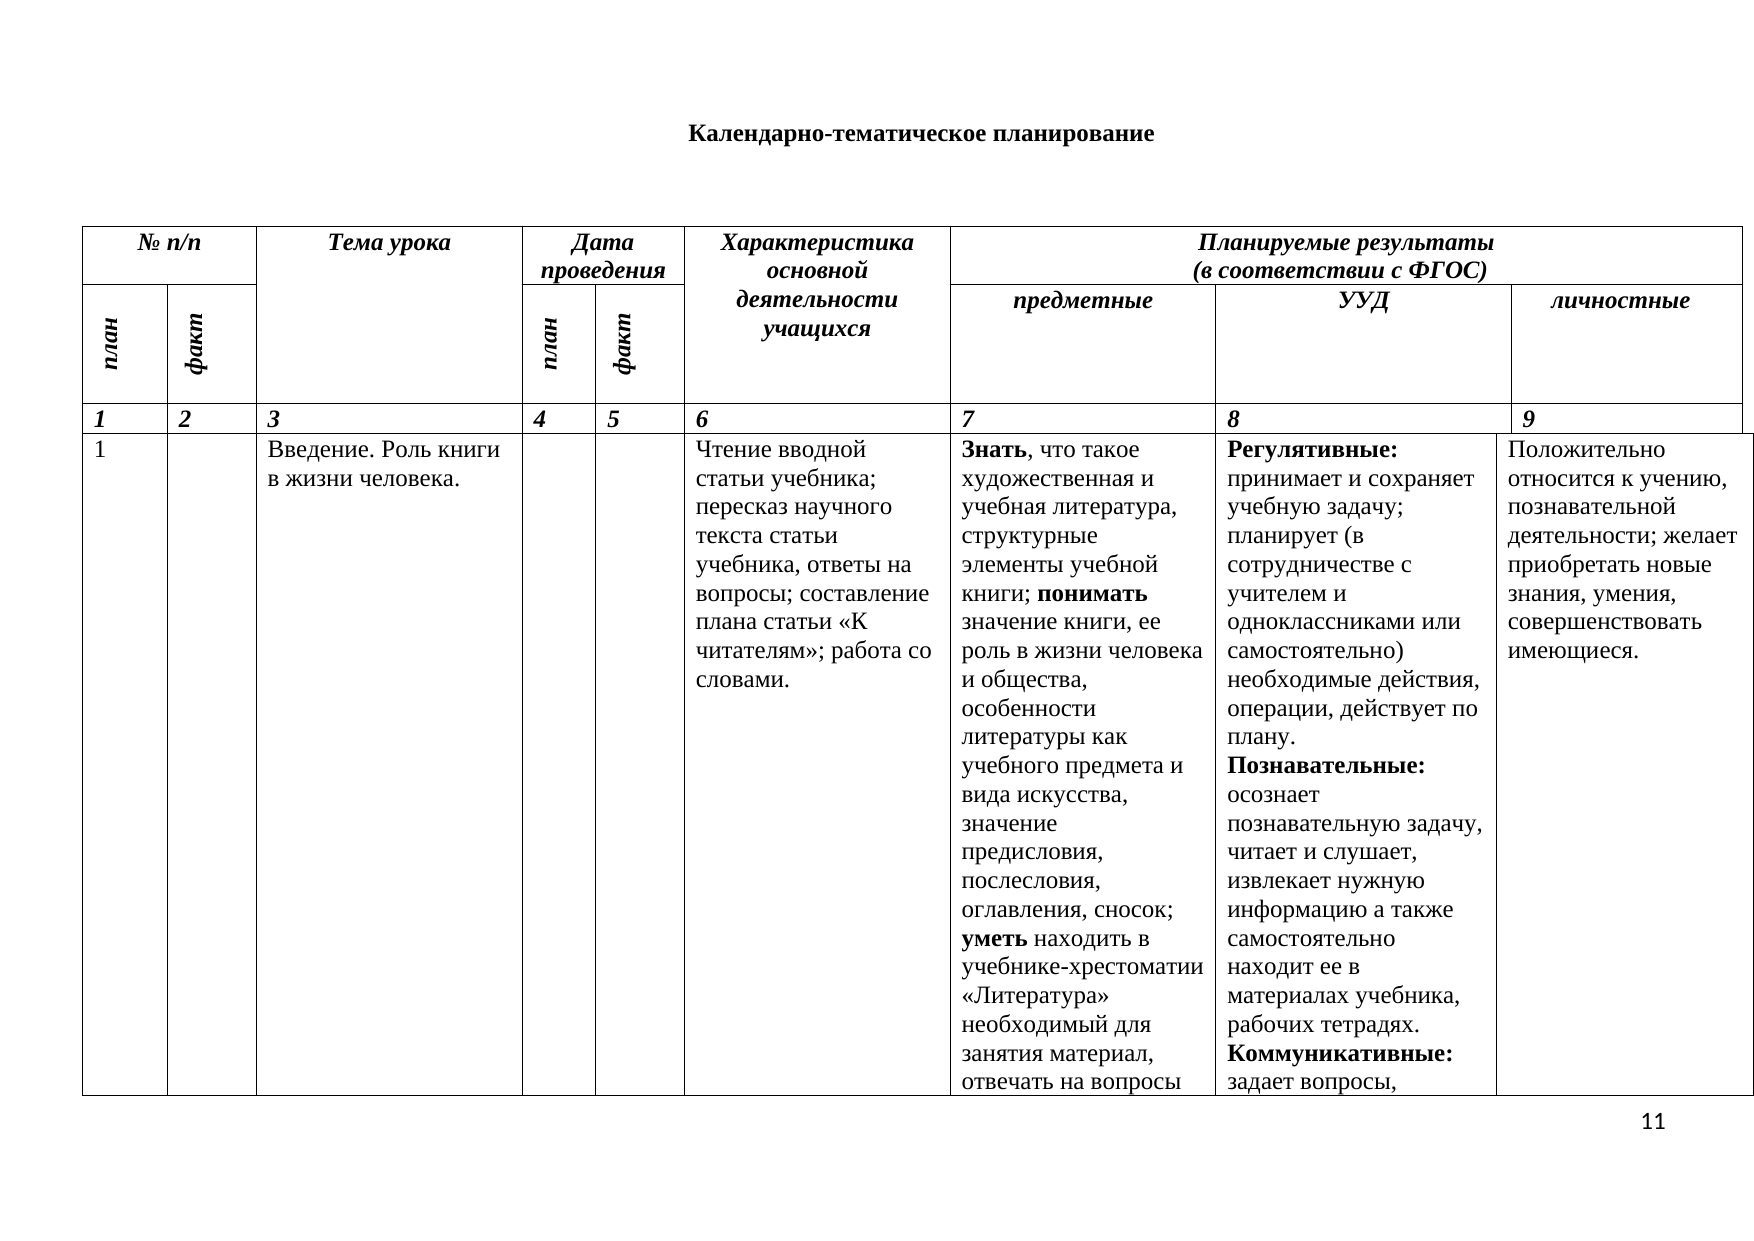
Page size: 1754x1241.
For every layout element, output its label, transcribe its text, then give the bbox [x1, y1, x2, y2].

table_cell 4 [523, 404, 595, 433]
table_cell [257, 434, 522, 1095]
table_cell 3 [257, 404, 522, 433]
table_cell личностные [1512, 285, 1742, 403]
table_cell 2 [168, 404, 256, 433]
table_header Дата проведения [523, 227, 684, 284]
table_cell факт [596, 285, 684, 403]
table_cell предметные [951, 285, 1215, 403]
text Календарно-тематическое планирование [177, 118, 1665, 147]
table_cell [1497, 434, 1753, 1095]
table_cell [951, 434, 1215, 1095]
table_cell план [83, 285, 167, 403]
table_header № п/п [83, 227, 256, 284]
table_cell 1 [83, 404, 167, 433]
table_cell 1 [83, 434, 167, 1095]
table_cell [685, 434, 950, 1095]
table_cell [596, 434, 684, 1095]
table_cell 8 [1216, 404, 1511, 433]
table_header Планируемые результаты (в соответствии с ФГОС) [951, 227, 1742, 284]
table_cell УУД [1216, 285, 1511, 403]
table_header Тема урока [257, 227, 522, 403]
table_cell 7 [951, 404, 1215, 433]
table_cell [523, 434, 595, 1095]
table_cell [1216, 434, 1496, 1095]
table_cell 9 [1512, 404, 1742, 433]
table_cell [168, 434, 256, 1095]
table_cell 6 [685, 404, 950, 433]
table_cell факт [168, 285, 256, 403]
table_cell 5 [596, 404, 684, 433]
table_cell план [523, 285, 595, 403]
table_header Характеристика основной деятельности учащихся [685, 227, 950, 403]
